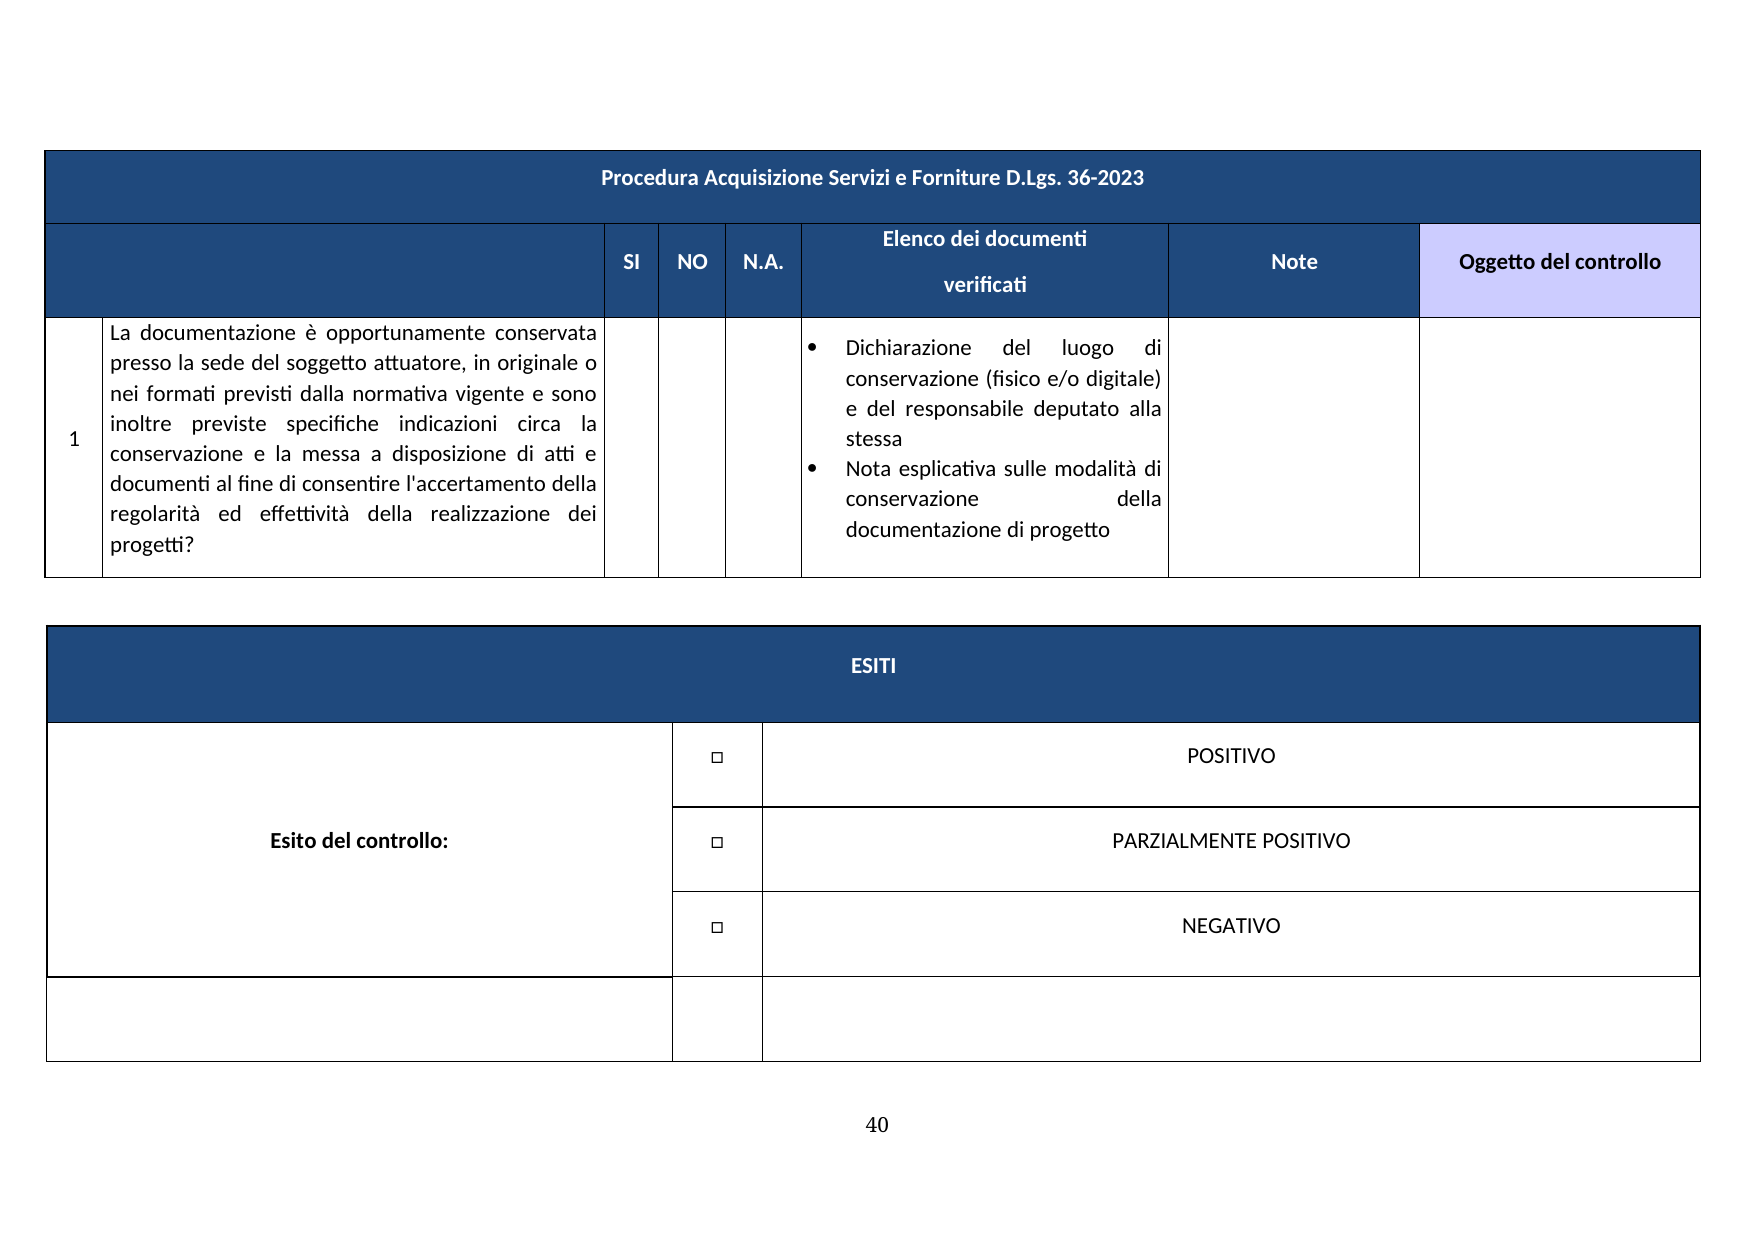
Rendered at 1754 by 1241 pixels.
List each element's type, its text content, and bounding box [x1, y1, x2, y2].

table_cell POSITIVO [763, 723, 1699, 806]
table_cell [1420, 318, 1700, 577]
table_cell [605, 318, 658, 577]
table_cell □ [673, 808, 762, 891]
table_cell [726, 318, 801, 577]
table_cell Esito del controllo: [48, 723, 672, 976]
table_cell 1 [46, 318, 102, 577]
table_header ESITI [48, 627, 1699, 722]
table_cell □ [673, 723, 762, 806]
table_cell [47, 978, 672, 1061]
table_cell [1169, 318, 1419, 577]
table_cell Elenco dei documenti verificati [802, 224, 1168, 317]
table_cell Dichiarazione del luogo di conservazione (fisico e/o digitale) e del responsabile deputato alla stessa Nota esplicativa sulle modalità di conservazione della documentazione di progetto [802, 318, 1168, 577]
table_cell Note [1169, 224, 1419, 317]
table_cell [673, 977, 762, 1061]
table_cell PARZIALMENTE POSITIVO [763, 808, 1699, 891]
table_cell NEGATIVO [763, 892, 1699, 976]
table_cell NO [659, 224, 725, 317]
table_cell La documentazione è opportunamente conservata presso la sede del soggetto attuatore, in originale o nei formati previsti dalla normativa vigente e sono inoltre previste specifiche indicazioni circa la conservazione e la messa a disposizione di atti e documenti al fine di consentire l'accertamento della regolarità ed effettività della realizzazione dei progetti? [103, 318, 604, 577]
table_cell SI [605, 224, 658, 317]
table_cell [46, 224, 604, 317]
table_cell □ [673, 892, 762, 976]
table_cell N.A. [726, 224, 801, 317]
table_header Procedura Acquisizione Servizi e Forniture D.Lgs. 36-2023 [46, 151, 1700, 223]
table_cell [763, 977, 1700, 1061]
table_cell Oggetto del controllo [1420, 224, 1700, 317]
table_cell [659, 318, 725, 577]
